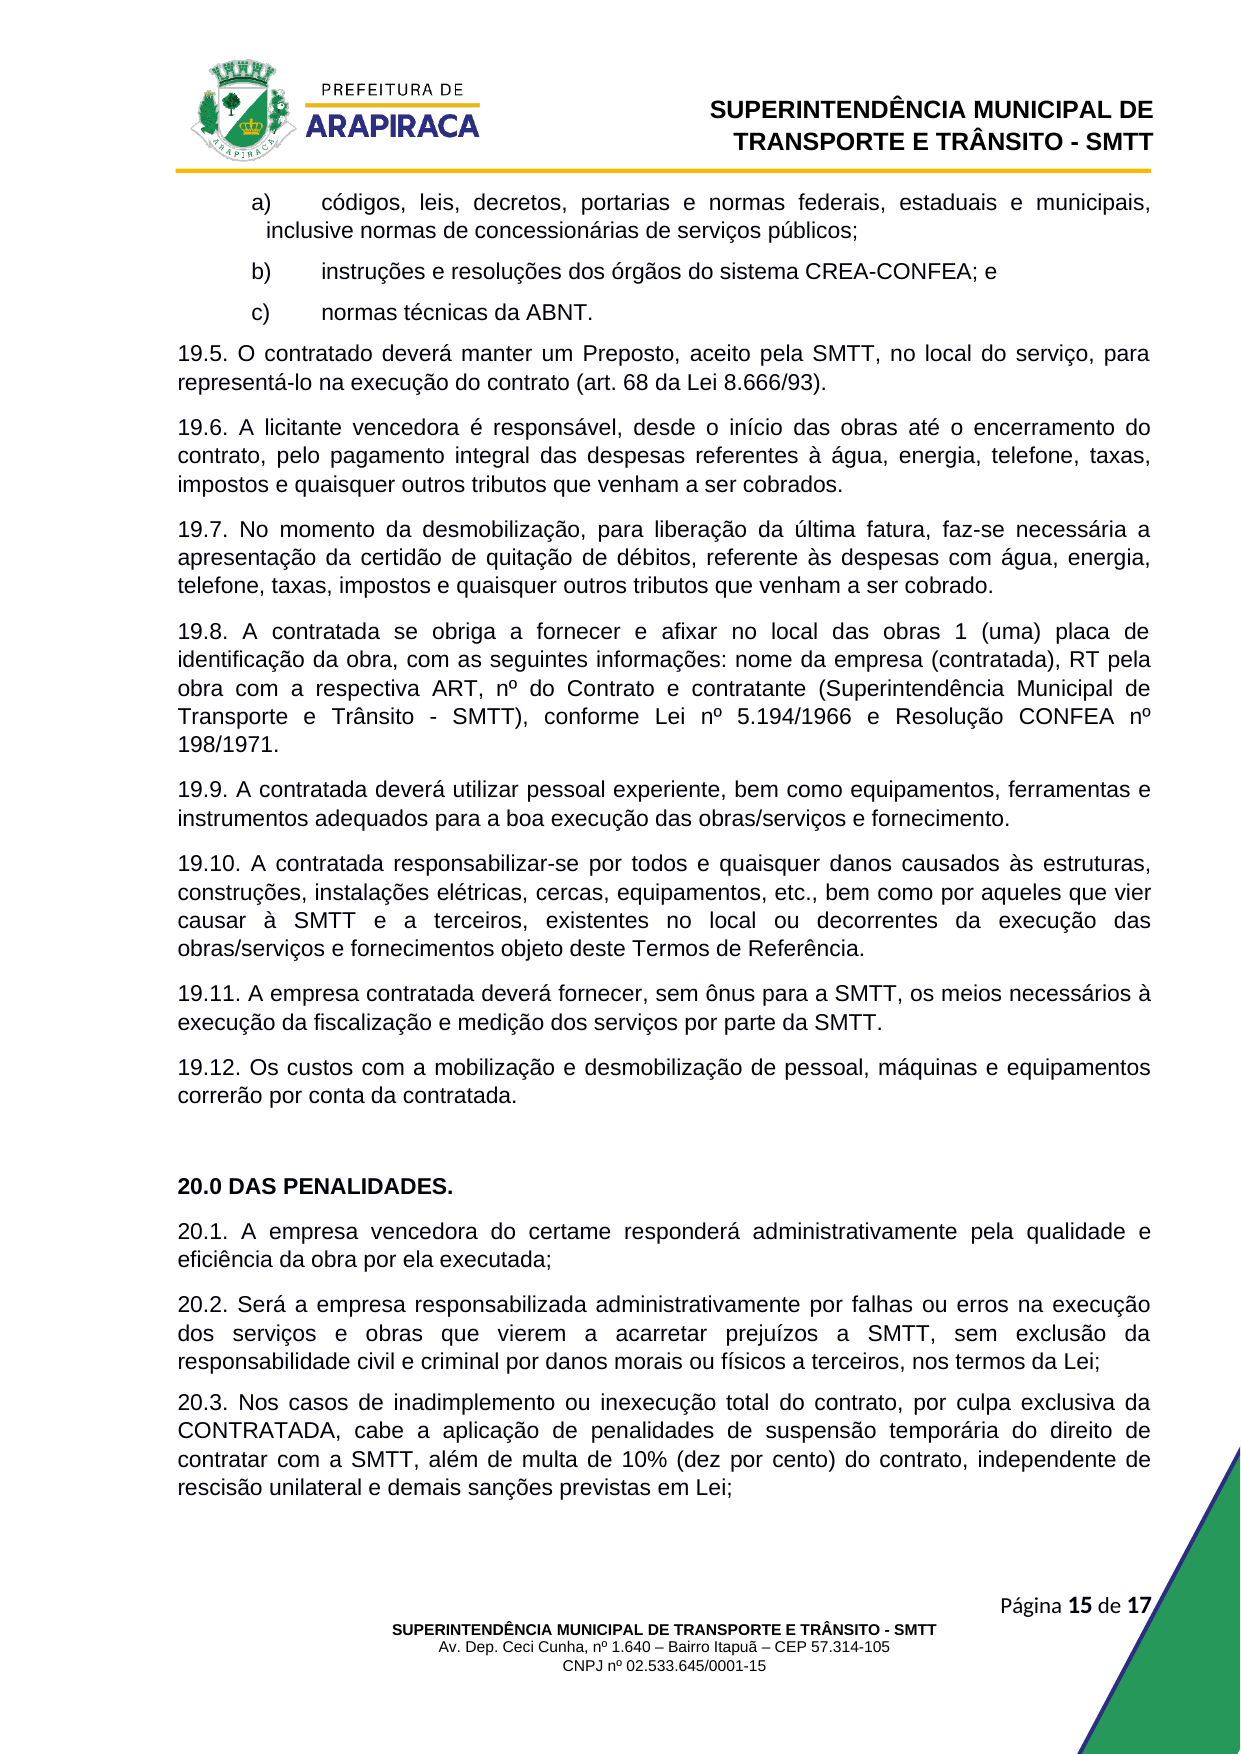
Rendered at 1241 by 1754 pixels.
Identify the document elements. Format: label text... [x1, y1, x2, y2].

text 20.3. Nos casos de inadimplemento ou inexecução total do contrato, por culpa exclusiva da CONTRATADA, cabe a aplicação de penalidades de suspensão temporária do direito de contratar com a SMTT, além de multa de 10% (dez por cento) do contrato, independente de rescisão unilateral e demais sanções previstas em Lei; [177, 1389, 1152, 1501]
text a) códigos, leis, decretos, portarias e normas federais, estaduais e municipais, inclusive normas de concessionárias de serviços públicos; [251, 189, 1152, 244]
text 19.7. No momento da desmobilização, para liberação da última fatura, faz-se necessária a apresentação da certidão de quitação de débitos, referente às despesas com água, energia, telefone, taxas, impostos e quaisquer outros tributos que venham a ser cobrado. [177, 516, 1152, 599]
text 20.2. Será a empresa responsabilizada administrativamente por falhas ou erros na execução dos serviços e obras que vierem a acarretar prejuízos a SMTT, sem exclusão da responsabilidade civil e criminal por danos morais ou físicos a terceiros, nos termos da Lei; [177, 1291, 1152, 1374]
text 19.9. A contratada deverá utilizar pessoal experiente, bem como equipamentos, ferramentas e instrumentos adequados para a boa execução das obras/serviços e fornecimento. [177, 776, 1152, 831]
text 20.1. A empresa vencedora do certame responderá administrativamente pela qualidade e eficiência da obra por ela executada; [177, 1218, 1152, 1272]
text b) instruções e resoluções dos órgãos do sistema CREA-CONFEA; e [251, 258, 1152, 284]
picture [188, 57, 484, 165]
text 19.6. A licitante vencedora é responsável, desde o início das obras até o encerramento do contrato, pelo pagamento integral das despesas referentes à água, energia, telefone, taxas, impostos e quaisquer outros tributos que venham a ser cobrados. [177, 414, 1152, 497]
text 19.8. A contratada se obriga a fornecer e afixar no local das obras 1 (uma) placa de identificação da obra, com as seguintes informações: nome da empresa (contratada), RT pela obra com a respectiva ART, nº do Contrato e contratante (Superintendência Municipal de Transporte e Trânsito - SMTT), conforme Lei nº 5.194/1966 e Resolução CONFEA nº 198/1971. [177, 618, 1152, 758]
text 20.0 DAS PENALIDADES. [177, 1173, 1152, 1199]
text 19.5. O contratado deverá manter um Preposto, aceito pela SMTT, no local do serviço, para representá-lo na execução do contrato (art. 68 da Lei 8.666/93). [177, 340, 1152, 395]
text 19.12. Os custos com a mobilização e desmobilização de pessoal, máquinas e equipamentos correrão por conta da contratada. [177, 1054, 1152, 1109]
text 19.11. A empresa contratada deverá fornecer, sem ônus para a SMTT, os meios necessários à execução da fiscalização e medição dos serviços por parte da SMTT. [177, 980, 1152, 1035]
text 19.10. A contratada responsabilizar-se por todos e quaisquer danos causados às estruturas, construções, instalações elétricas, cercas, equipamentos, etc., bem como por aqueles que vier causar à SMTT e a terceiros, existentes no local ou decorrentes da execução das obras/serviços e fornecimentos objeto deste Termos de Referência. [177, 850, 1152, 962]
text c) normas técnicas da ABNT. [251, 299, 1152, 326]
